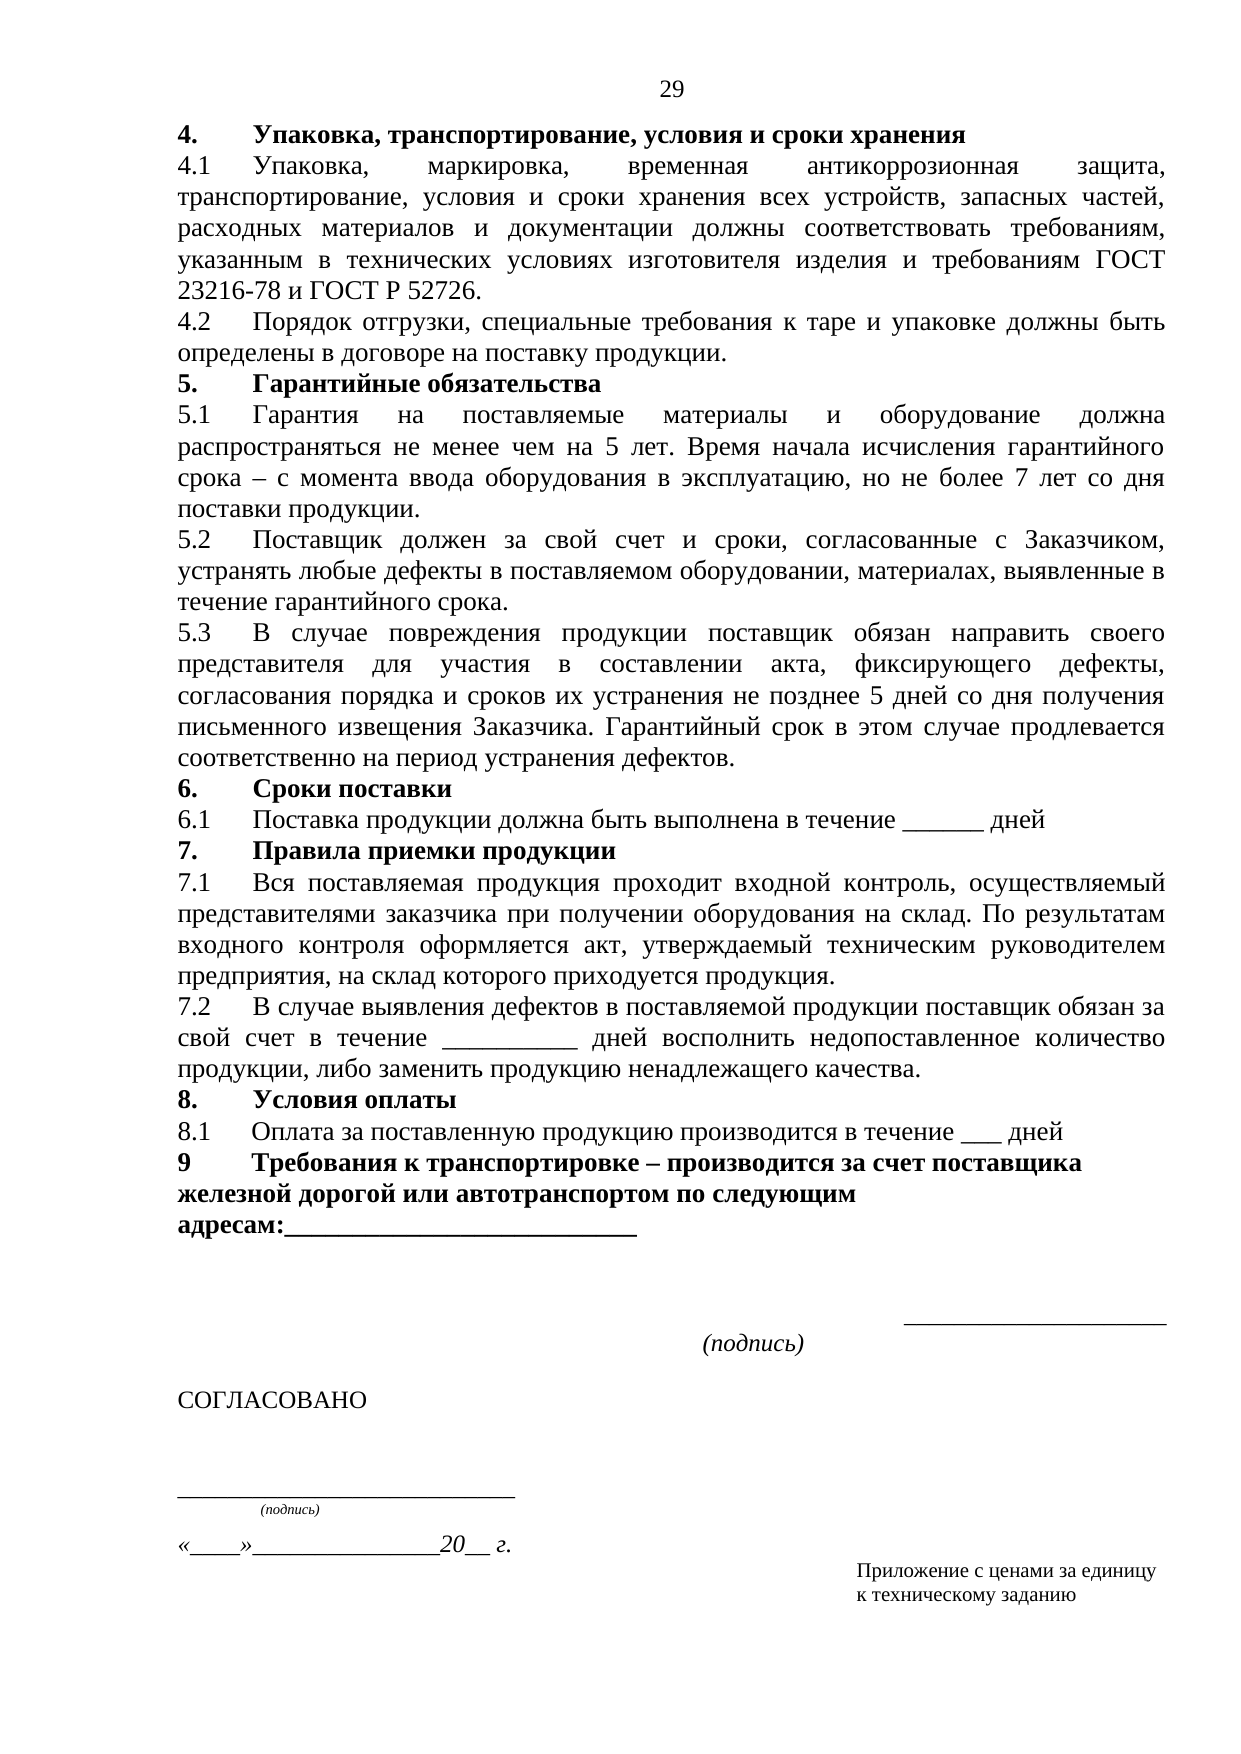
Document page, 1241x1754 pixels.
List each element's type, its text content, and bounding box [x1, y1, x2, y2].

text СОГЛАСОВАНО [177, 1386, 1166, 1414]
text 5.3 В случае повреждения продукции поставщик обязан направить своего представителя для участия в составлении акта, фиксирующего дефекты, согласования порядка и сроков их устранения не позднее 5 дней со дня получения письменного извещения Заказчика. Гарантийный срок в этом случае продлевается соответственно на период устранения дефектов. [177, 616, 1166, 772]
text 5. Гарантийные обязательства [177, 367, 1166, 398]
text (подпись) [177, 1328, 1166, 1357]
text 5.1 Гарантия на поставляемые материалы и оборудование должна распространяться не менее чем на 5 лет. Время начала исчисления гарантийного срока – с момента ввода оборудования в эксплуатацию, но не более 7 лет со дня поставки продукции. [177, 398, 1166, 523]
text 7.1 Вся поставляемая продукция проходит входной контроль, осуществляемый представителями заказчика при получении оборудования на склад. По результатам входного контроля оформляется акт, утверждаемый техническим руководителем предприятия, на склад которого приходуется продукция. [177, 866, 1166, 990]
text ___________________________ [177, 1472, 1166, 1501]
text _____________________ [177, 1299, 1166, 1328]
text 6. Сроки поставки [177, 772, 1166, 803]
text (подпись) [177, 1501, 1166, 1529]
text 7.2 В случае выявления дефектов в поставляемой продукции поставщик обязан за свой счет в течение __________ дней восполнить недопоставленное количество продукции, либо заменить продукцию ненадлежащего качества. [177, 990, 1166, 1084]
text 5.2 Поставщик должен за свой счет и сроки, согласованные с Заказчиком, устранять любые дефекты в поставляемом оборудовании, материалах, выявленные в течение гарантийного срока. [177, 523, 1166, 616]
text 4. Упаковка, транспортирование, условия и сроки хранения [177, 118, 1166, 149]
text 6.1 Поставка продукции должна быть выполнена в течение ______ дней [177, 803, 1166, 834]
list Требования к транспортировке – производится за счет поставщика железной дорогой или автотранспортом по следующим адресам:__________________________ [177, 1146, 1166, 1239]
text 4.1 Упаковка, маркировка, временная антикоррозионная защита, транспортирование, условия и сроки хранения всех устройств, запасных частей, расходных материалов и документации должны соответствовать требованиям, указанным в технических условиях изготовителя изделия и требованиям ГОСТ 23216-78 и ГОСТ Р 52726. [177, 149, 1166, 305]
text «____»_______________20__ г. [177, 1529, 1166, 1558]
text 8.1 Оплата за поставленную продукцию производится в течение ___ дней [177, 1115, 1166, 1146]
text Приложение с ценами за единицу к техническому заданию [856, 1558, 1166, 1606]
text 8. Условия оплаты [177, 1084, 1166, 1115]
text 4.2 Порядок отгрузки, специальные требования к таре и упаковке должны быть определены в договоре на поставку продукции. [177, 305, 1166, 367]
text 7. Правила приемки продукции [177, 834, 1166, 866]
